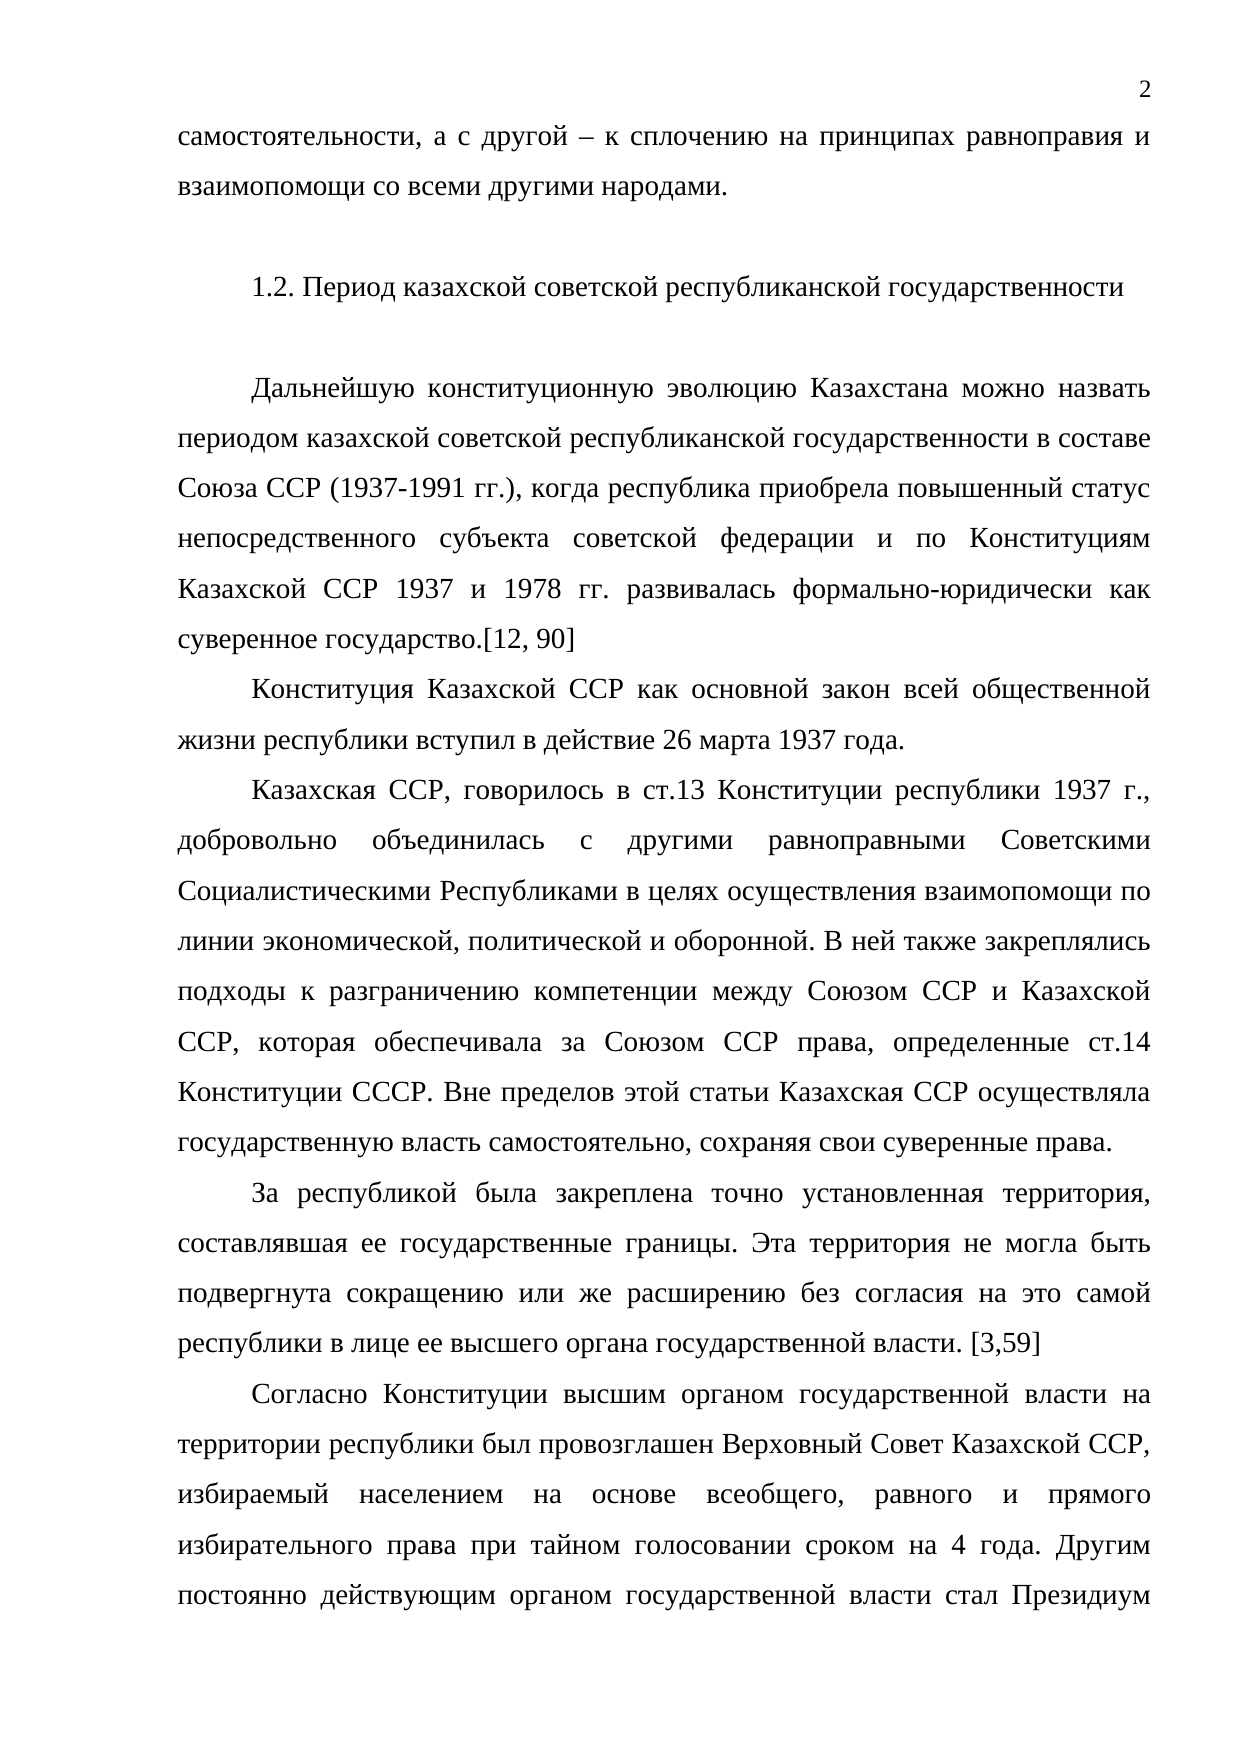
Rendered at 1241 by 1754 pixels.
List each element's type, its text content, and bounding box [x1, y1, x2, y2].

text За республикой была закреплена точно установленная территория, составлявшая ее государственные границы. Эта территория не могла быть подвергнута сокращению или же расширению без согласия на это самой республики в лице ее высшего органа государственной власти. [3,59] [177, 1175, 1152, 1359]
subtitle 1.2. Период казахской советской республиканской государственности [177, 269, 1152, 303]
text Конституция Казахской ССР как основной закон всей общественной жизни республики вступил в действие 26 марта 1937 года. [177, 672, 1152, 755]
text Казахская ССР, говорилось в ст.13 Конституции республики 1937 г., добровольно объединилась с другими равноправными Советскими Социалистическими Республиками в целях осуществления взаимопомощи по линии экономической, политической и оборонной. В ней также закреплялись подходы к разграничению компетенции между Союзом ССР и Казахской ССР, которая обеспечивала за Союзом ССР права, определенные ст.14 Конституции СССР. Вне пределов этой статьи Казахская ССР осуществляла государственную власть самостоятельно, сохраняя свои суверенные права. [177, 772, 1152, 1158]
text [177, 118, 1152, 202]
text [177, 1376, 1152, 1611]
text Дальнейшую конституционную эволюцию Казахстана можно назвать периодом казахской советской республиканской государственности в составе Союза ССР (1937-1991 гг.), когда республика приобрела повышенный статус непосредственного субъекта советской федерации и по Конституциям Казахской ССР 1937 и 1978 гг. развивалась формально-юридически как суверенное государство.[12, 90] [177, 370, 1152, 655]
